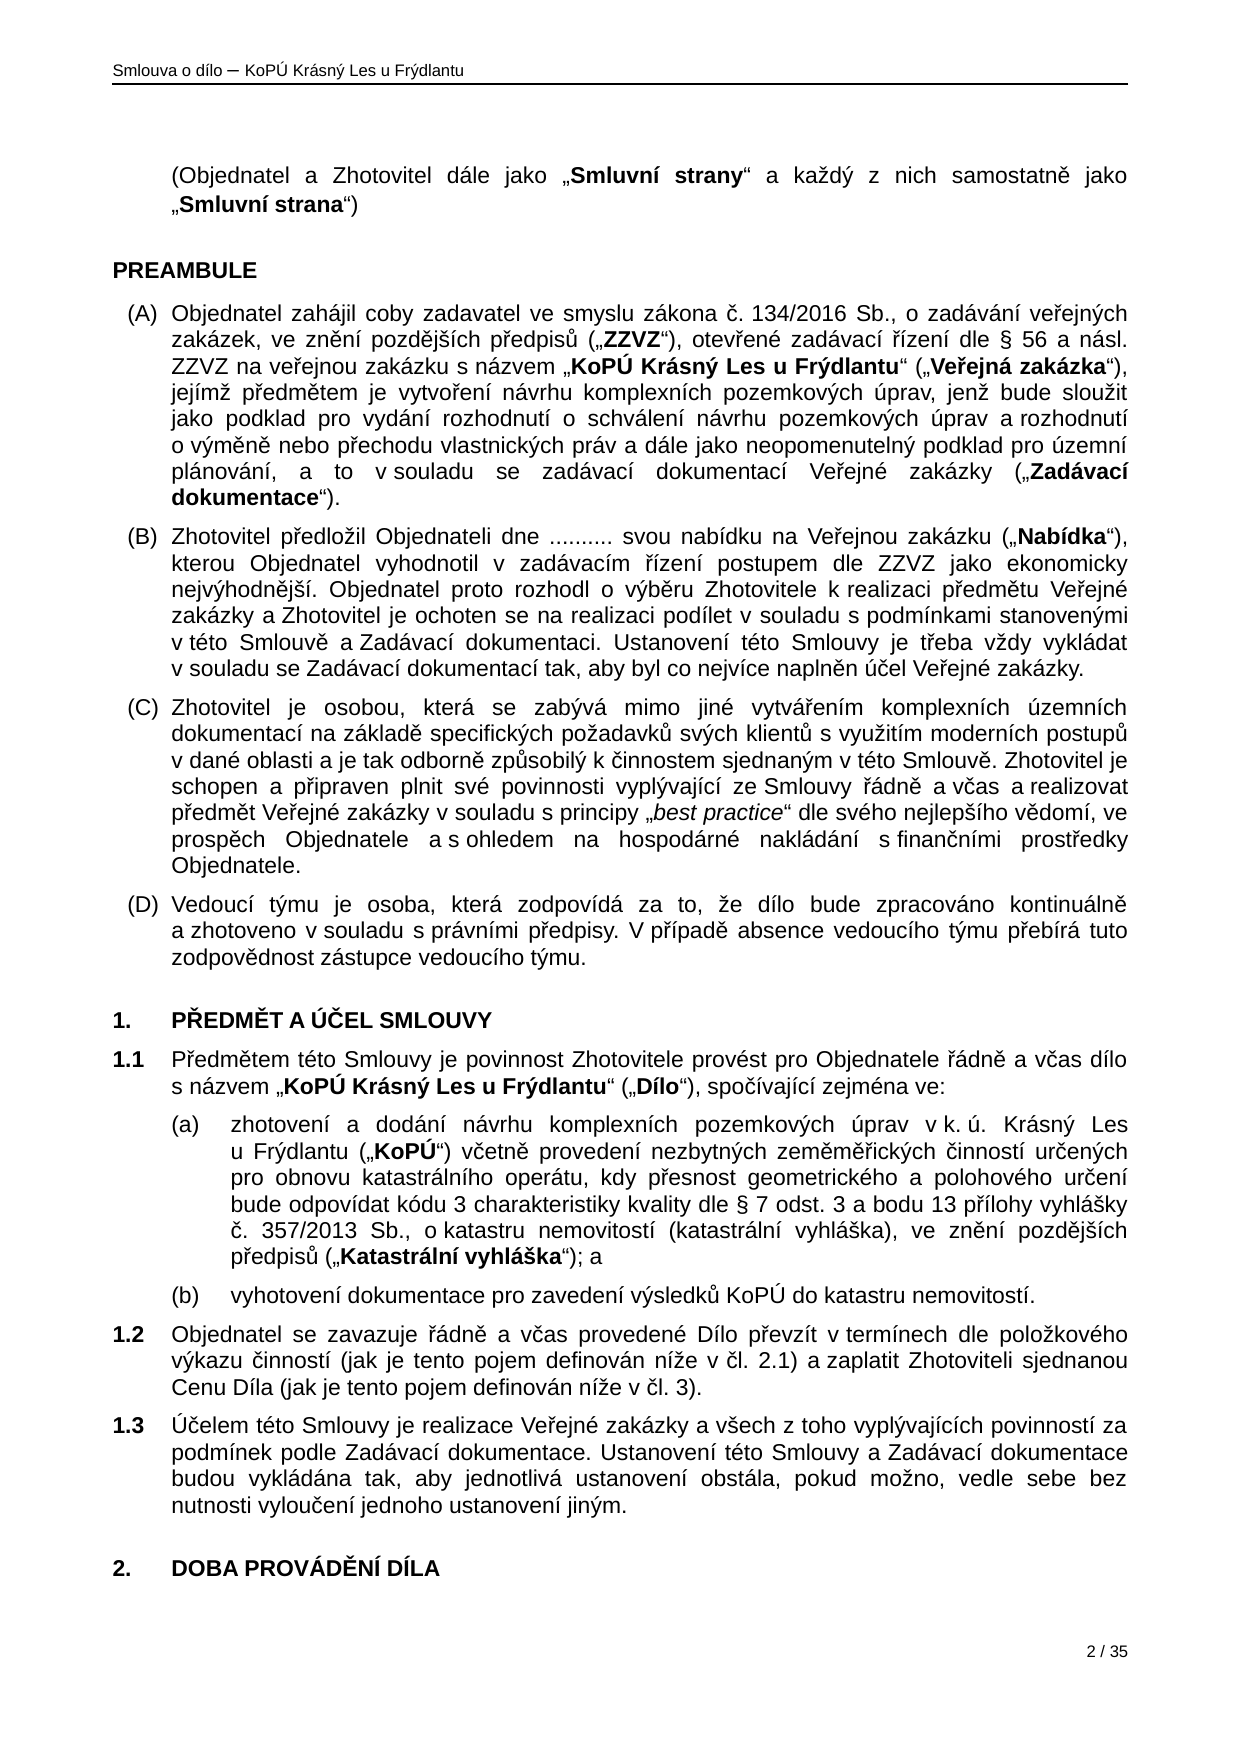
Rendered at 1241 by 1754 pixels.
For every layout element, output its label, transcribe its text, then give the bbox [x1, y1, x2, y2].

text Doba PROVÁDĚNÍ díla [112, 1555, 1128, 1582]
subtitle Preambule [112, 257, 1128, 283]
text Předmětem této Smlouvy je povinnost Zhotovitele provést pro Objednatele řádně a včas dílo s názvem „KoPÚ Krásný Les u Frýdlantu“ („Dílo“), spočívající zejména ve: [112, 1046, 1128, 1099]
text Zhotovitel předložil Objednateli dne .......... svou nabídku na Veřejnou zakázku („Nabídka“), kterou Objednatel vyhodnotil v zadávacím řízení postupem dle ZZVZ jako ekonomicky nejvýhodnější. Objednatel proto rozhodl o výběru Zhotovitele k realizaci předmětu Veřejné zakázky a Zhotovitel je ochoten se na realizaci podílet v souladu s podmínkami stanovenými v této Smlouvě a Zadávací dokumentaci. Ustanovení této Smlouvy je třeba vždy vykládat v souladu se Zadávací dokumentací tak, aby byl co nejvíce naplněn účel Veřejné zakázky. [127, 523, 1128, 681]
text Účelem této Smlouvy je realizace Veřejné zakázky a všech z toho vyplývajících povinností za podmínek podle Zadávací dokumentace. Ustanovení této Smlouvy a Zadávací dokumentace budou vykládána tak, aby jednotlivá ustanovení obstála, pokud možno, vedle sebe bez nutnosti vyloučení jednoho ustanovení jiným. [112, 1412, 1128, 1518]
text Objednatel se zavazuje řádně a včas provedené Dílo převzít v termínech dle položkového výkazu činností (jak je tento pojem definován níže v čl. 2.1) a zaplatit Zhotoviteli sjednanou Cenu Díla (jak je tento pojem definován níže v čl. 3). [112, 1321, 1128, 1400]
text (Objednatel a Zhotovitel dále jako „Smluvní strany“ a každý z nich samostatně jako „Smluvní strana“) [171, 162, 1128, 217]
text Zhotovitel je osobou, která se zabývá mimo jiné vytvářením komplexních územních dokumentací na základě specifických požadavků svých klientů s využitím moderních postupů v dané oblasti a je tak odborně způsobilý k činnostem sjednaným v této Smlouvě. Zhotovitel je schopen a připraven plnit své povinnosti vyplývající ze Smlouvy řádně a včas a realizovat předmět Veřejné zakázky v souladu s principy „best practice“ dle svého nejlepšího vědomí, ve prospěch Objednatele a s ohledem na hospodárné nakládání s finančními prostředky Objednatele. [127, 694, 1128, 878]
text Vedoucí týmu je osoba, která zodpovídá za to, že dílo bude zpracováno kontinuálně a zhotoveno v souladu s právními předpisy. V případě absence vedoucího týmu přebírá tuto zodpovědnost zástupce vedoucího týmu. [127, 891, 1128, 970]
text Předmět a účel smlouvy [112, 1007, 1128, 1034]
text Objednatel zahájil coby zadavatel ve smyslu zákona č. 134/2016 Sb., o zadávání veřejných zakázek, ve znění pozdějších předpisů („ZZVZ“), otevřené zadávací řízení dle § 56 a násl. ZZVZ na veřejnou zakázku s názvem „KoPÚ Krásný Les u Frýdlantu“ („Veřejná zakázka“), jejímž předmětem je vytvoření návrhu komplexních pozemkových úprav, jenž bude sloužit jako podklad pro vydání rozhodnutí o schválení návrhu pozemkových úprav a rozhodnutí o výměně nebo přechodu vlastnických práv a dále jako neopomenutelný podklad pro územní plánování, a to v souladu se zadávací dokumentací Veřejné zakázky („Zadávací dokumentace“). [127, 300, 1128, 511]
list vyhotovení dokumentace pro zavedení výsledků KoPÚ do katastru nemovitostí. [171, 1282, 1128, 1308]
list zhotovení a dodání návrhu komplexních pozemkových úprav v k. ú. Krásný Les u Frýdlantu („KoPÚ“) včetně provedení nezbytných zeměměřických činností určených pro obnovu katastrálního operátu, kdy přesnost geometrického a polohového určení bude odpovídat kódu 3 charakteristiky kvality dle § 7 odst. 3 a bodu 13 přílohy vyhlášky č. 357/2013 Sb., o katastru nemovitostí (katastrální vyhláška), ve znění pozdějších předpisů („Katastrální vyhláška“); a [171, 1111, 1128, 1269]
